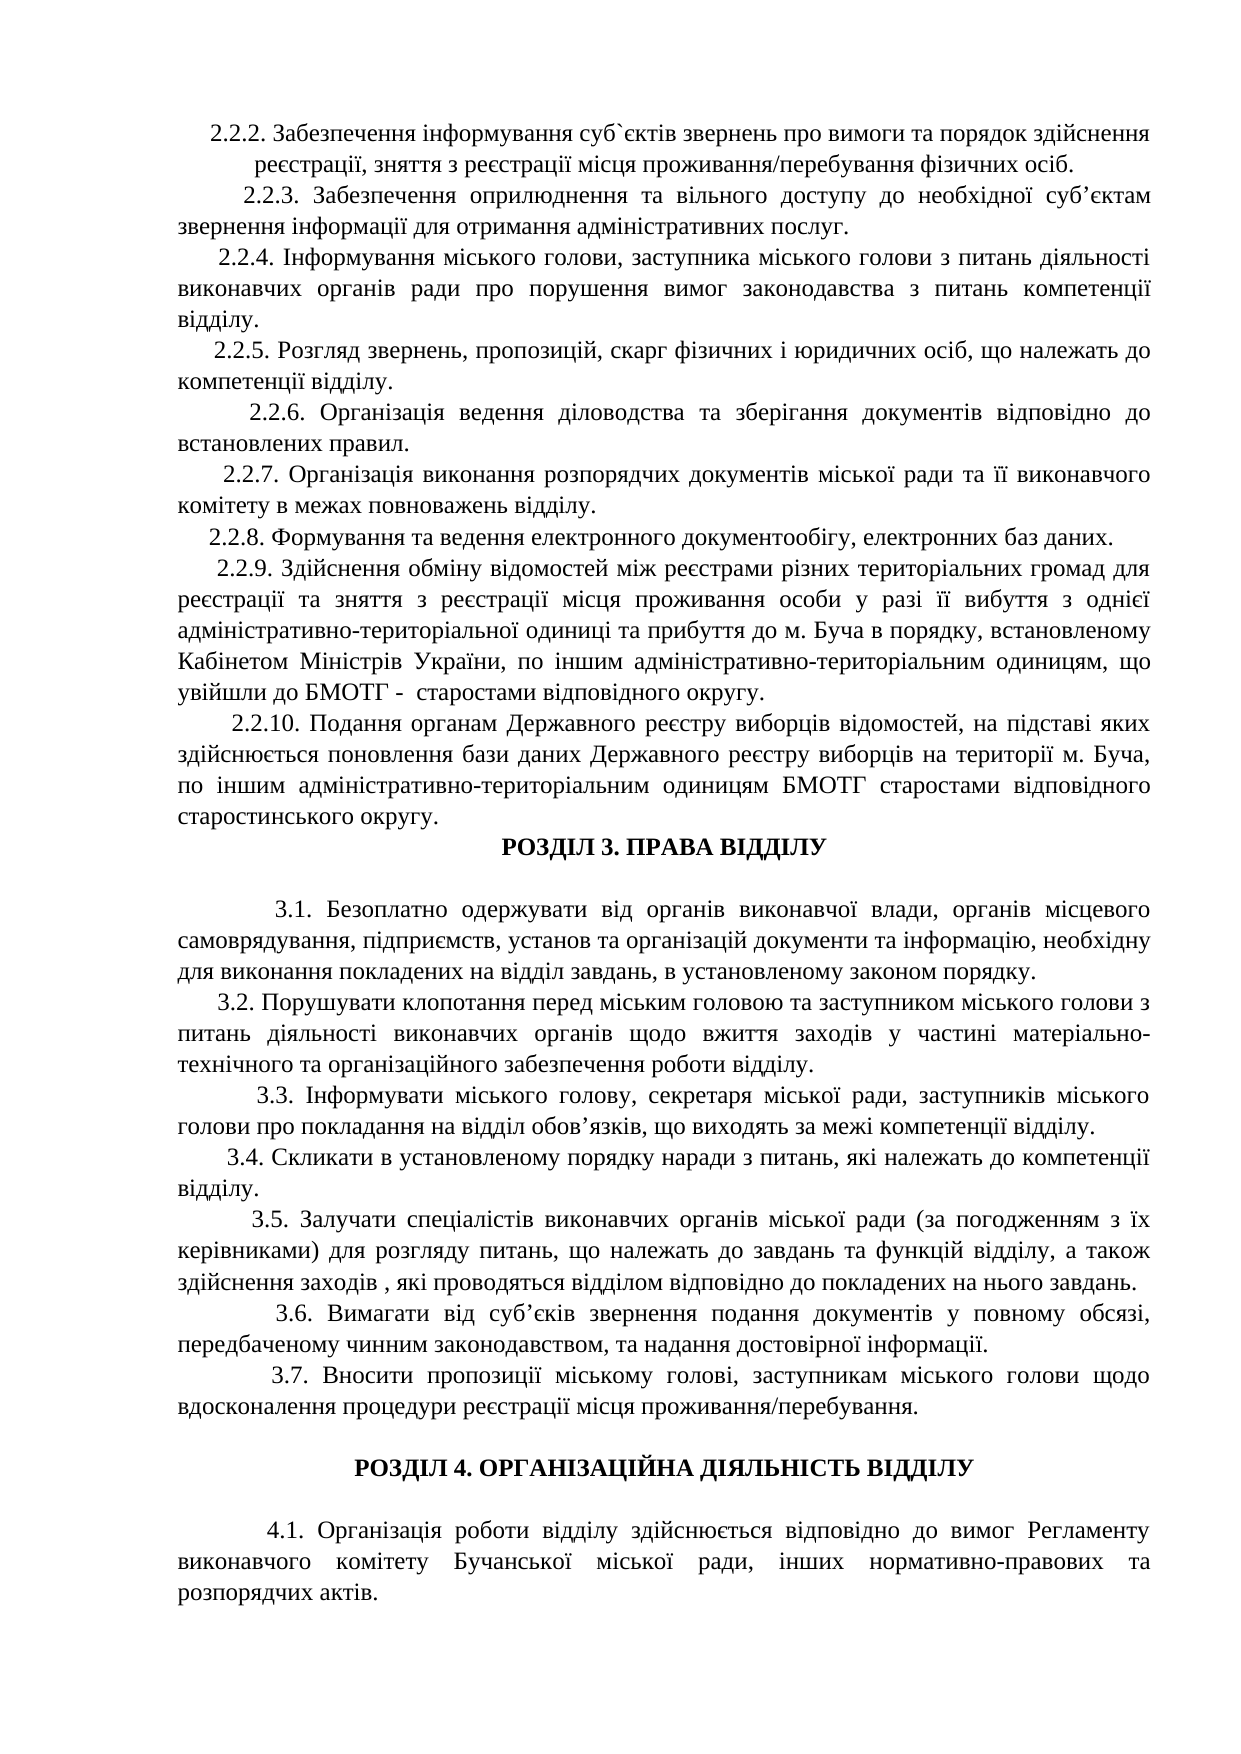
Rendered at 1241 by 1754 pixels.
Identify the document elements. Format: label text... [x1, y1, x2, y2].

text 4.1. Організація роботи відділу здійснюється відповідно до вимог Регламенту виконавчого комітету Бучанської міської ради, інших нормативно-правових та розпорядчих актів. [177, 1515, 1152, 1606]
text 2.2.6. Організація ведення діловодства та зберігання документів відповідно до встановлених правил. [177, 397, 1152, 457]
text 3.2. Порушувати клопотання перед міським головою та заступником міського голови з питань діяльності виконавчих органів щодо вжиття заходів у частині матеріально-технічного та організаційного забезпечення роботи відділу. [177, 987, 1152, 1078]
text 3.6. Вимагати від суб’єків звернення подання документів у повному обсязі, передбаченому чинним законодавством, та надання достовірної інформації. [177, 1298, 1152, 1357]
text 2.2.5. Розгляд звернень, пропозицій, скарг фізичних і юридичних осіб, що належать до компетенції відділу. [177, 335, 1152, 395]
text 2.2.8. Формування та ведення електронного документообігу, електронних баз даних. [177, 522, 1152, 550]
text 2.2.9. Здійснення обміну відомостей між реєстрами різних територіальних громад для реєстрації та зняття з реєстрації місця проживання особи у разі її вибуття з однієї адміністративно-територіальної одиниці та прибуття до м. Буча в порядку, встановленому Кабінетом Міністрів України, по іншим адміністративно-територіальним одиницям, що увійшли до БМОТГ - старостами відповідного округу. [177, 553, 1152, 706]
text 2.2.3. Забезпечення оприлюднення та вільного доступу до необхідної суб’єктам звернення інформації для отримання адміністративних послуг. [177, 180, 1152, 240]
text 3.4. Скликати в установленому порядку наради з питань, які належать до компетенції відділу. [177, 1142, 1152, 1202]
text РОЗДІЛ 3. ПРАВА ВІДДІЛУ [177, 832, 1152, 861]
text 2.2.2. Забезпечення інформування суб`єктів звернень про вимоги та порядок здійснення реєстрації, зняття з реєстрації місця проживання/перебування фізичних осіб. [177, 118, 1152, 178]
text 3.1. Безоплатно одержувати від органів виконавчої влади, органів місцевого самоврядування, підприємств, установ та організацій документи та інформацію, необхідну для виконання покладених на відділ завдань, в установленому законом порядку. [177, 894, 1152, 985]
text 2.2.4. Інформування міського голови, заступника міського голови з питань діяльності виконавчих органів ради про порушення вимог законодавства з питань компетенції відділу. [177, 242, 1152, 333]
text 3.7. Вносити пропозиції міському голові, заступникам міського голови щодо вдосконалення процедури реєстрації місця проживання/перебування. [177, 1360, 1152, 1419]
text 3.5. Залучати спеціалістів виконавчих органів міської ради (за погодженням з їх керівниками) для розгляду питань, що належать до завдань та функцій відділу, а також здійснення заходів , які проводяться відділом відповідно до покладених на нього завдань. [177, 1204, 1152, 1295]
text 2.2.7. Організація виконання розпорядчих документів міської ради та її виконавчого комітету в межах повноважень відділу. [177, 459, 1152, 519]
text 2.2.10. Подання органам Державного реєстру виборців відомостей, на підставі яких здійснюється поновлення бази даних Державного реєстру виборців на території м. Буча, по іншим адміністративно-територіальним одиницям БМОТГ старостами відповідного старостинського округу. [177, 708, 1152, 830]
text 3.3. Інформувати міського голову, секретаря міської ради, заступників міського голови про покладання на відділ обов’язків, що виходять за межі компетенції відділу. [177, 1080, 1152, 1140]
text РОЗДІЛ 4. ОРГАНІЗАЦІЙНА ДІЯЛЬНІСТЬ ВІДДІЛУ [177, 1453, 1152, 1482]
